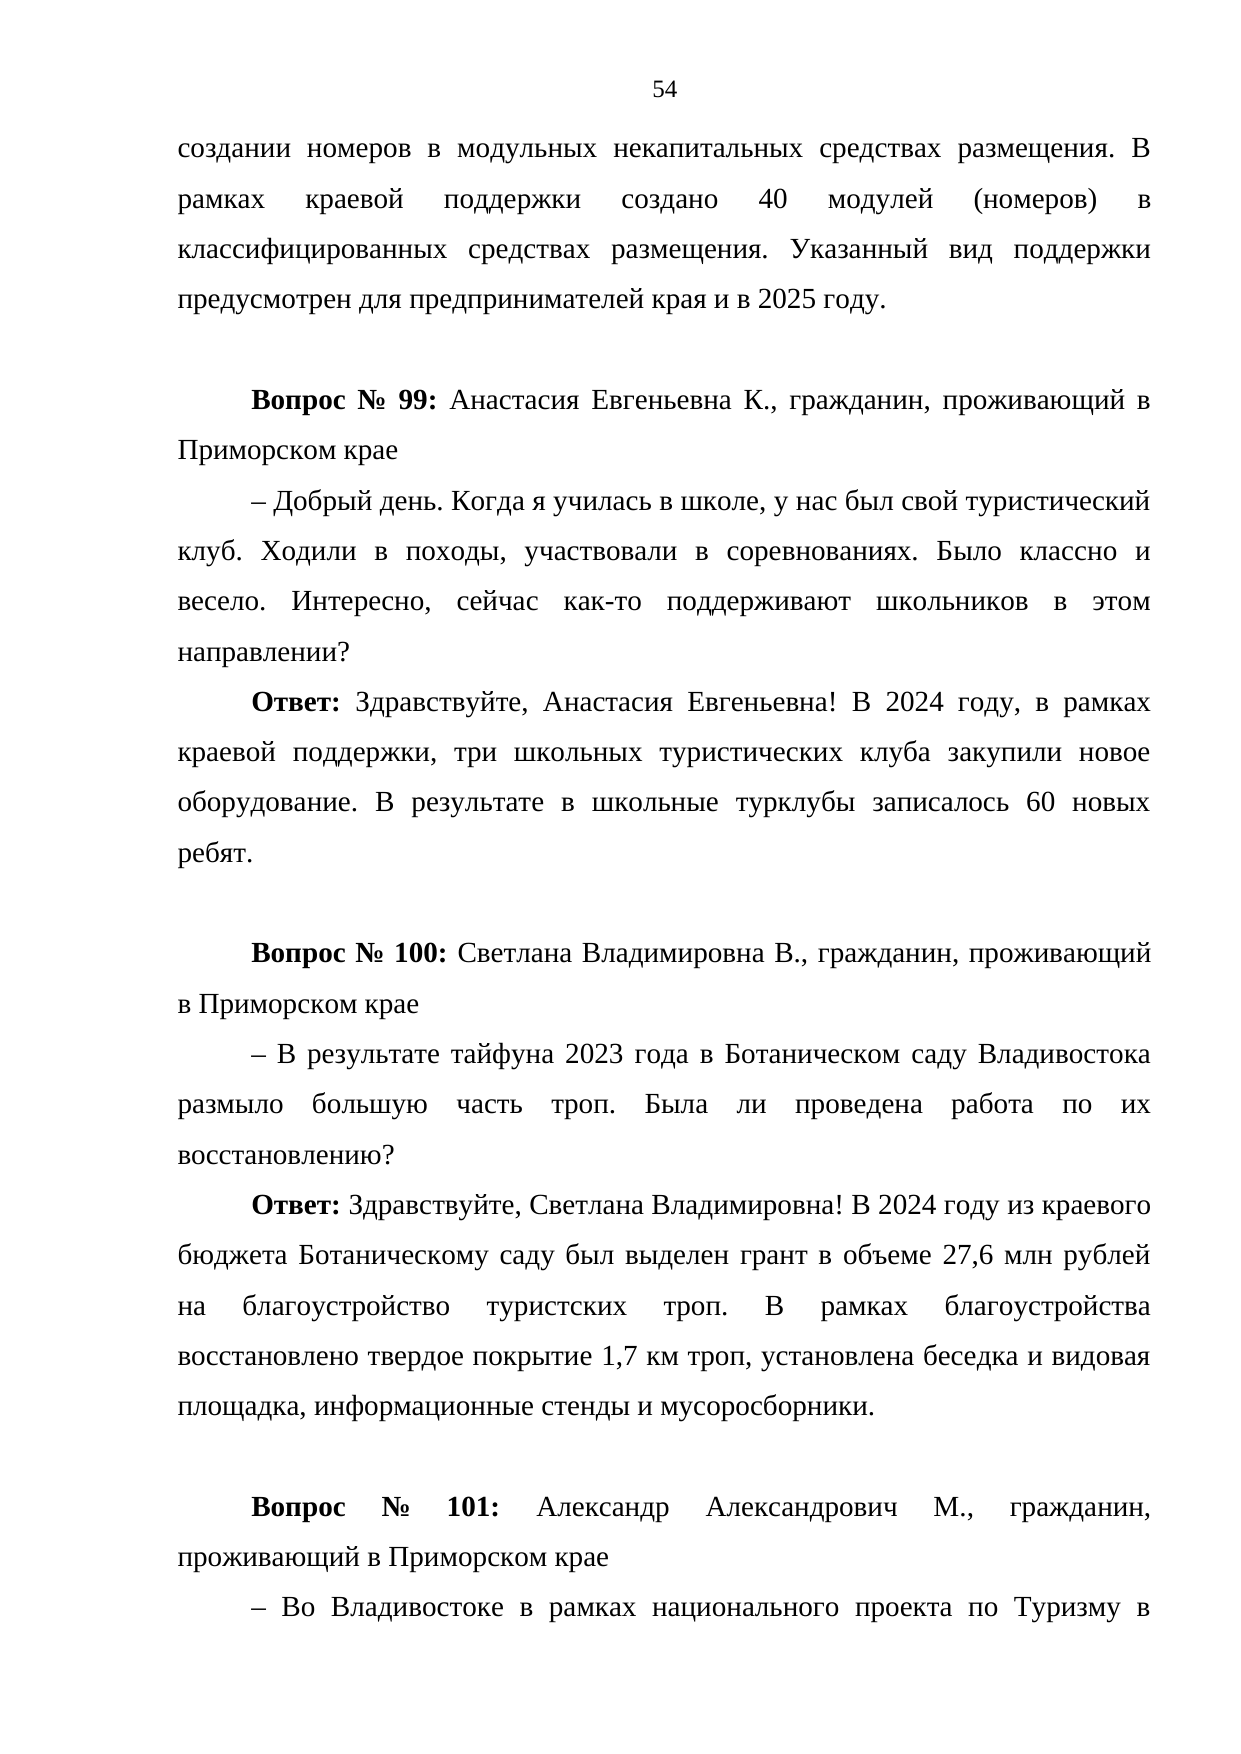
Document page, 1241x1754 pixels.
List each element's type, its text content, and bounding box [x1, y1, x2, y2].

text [177, 131, 1152, 315]
text – Добрый день. Когда я училась в школе, у нас был свой туристический клуб. Ходили в походы, участвовали в соревнованиях. Было классно и весело. Интересно, сейчас как-то поддерживают школьников в этом направлении? [177, 483, 1152, 667]
text Вопрос № 99: Анастасия Евгеньевна К., гражданин, проживающий в Приморском крае [177, 382, 1152, 466]
text Вопрос № 101: Александр Александрович М., гражданин, проживающий в Приморском крае [177, 1489, 1152, 1573]
text Вопрос № 100: Светлана Владимировна В., гражданин, проживающий в Приморском крае [177, 936, 1152, 1019]
text Ответ: Здравствуйте, Анастасия Евгеньевна! В 2024 году, в рамках краевой поддержки, три школьных туристических клуба закупили новое оборудование. В результате в школьные турклубы записалось 60 новых ребят. [177, 684, 1152, 868]
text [177, 1589, 1152, 1623]
text – В результате тайфуна 2023 года в Ботаническом саду Владивостока размыло большую часть троп. Была ли проведена работа по их восстановлению? [177, 1036, 1152, 1170]
text Ответ: Здравствуйте, Светлана Владимировна! В 2024 году из краевого бюджета Ботаническому саду был выделен грант в объеме 27,6 млн рублей на благоустройство туристских троп. В рамках благоустройства восстановлено твердое покрытие 1,7 км троп, установлена беседка и видовая площадка, информационные стенды и мусоросборники. [177, 1187, 1152, 1422]
